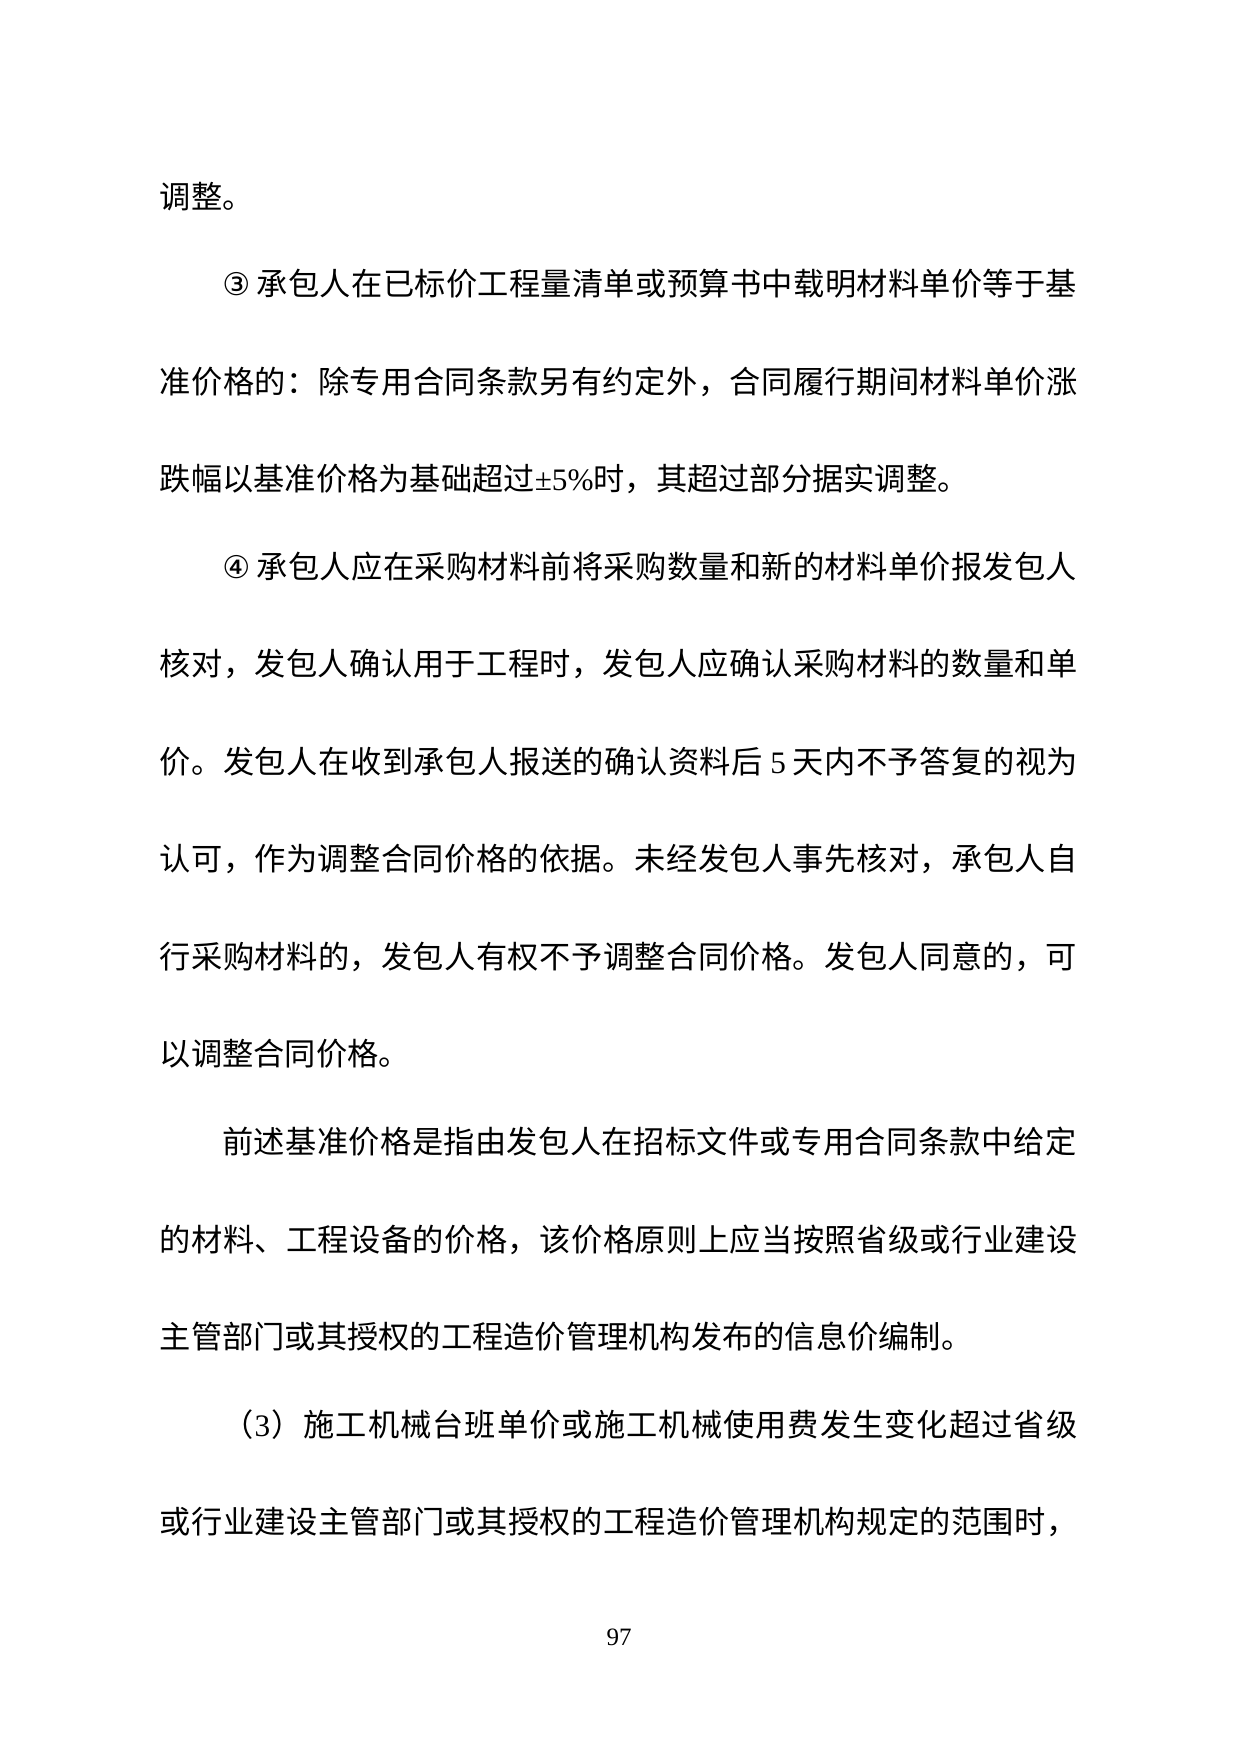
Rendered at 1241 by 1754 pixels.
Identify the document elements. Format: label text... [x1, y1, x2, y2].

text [159, 162, 1078, 227]
text ④承包人应在采购材料前将采购数量和新的材料单价报发包人核对，发包人确认用于工程时，发包人应确认采购材料的数量和单价。发包人在收到承包人报送的确认资料后5天内不予答复的视为认可，作为调整合同价格的依据。未经发包人事先核对，承包人自行采购材料的，发包人有权不予调整合同价格。发包人同意的，可以调整合同价格。 [159, 532, 1078, 1085]
text ③承包人在已标价工程量清单或预算书中载明材料单价等于基准价格的：除专用合同条款另有约定外，合同履行期间材料单价涨跌幅以基准价格为基础超过±5%时，其超过部分据实调整。 [159, 249, 1078, 509]
text 前述基准价格是指由发包人在招标文件或专用合同条款中给定的材料、工程设备的价格，该价格原则上应当按照省级或行业建设主管部门或其授权的工程造价管理机构发布的信息价编制。 [159, 1107, 1078, 1367]
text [159, 1390, 1078, 1552]
